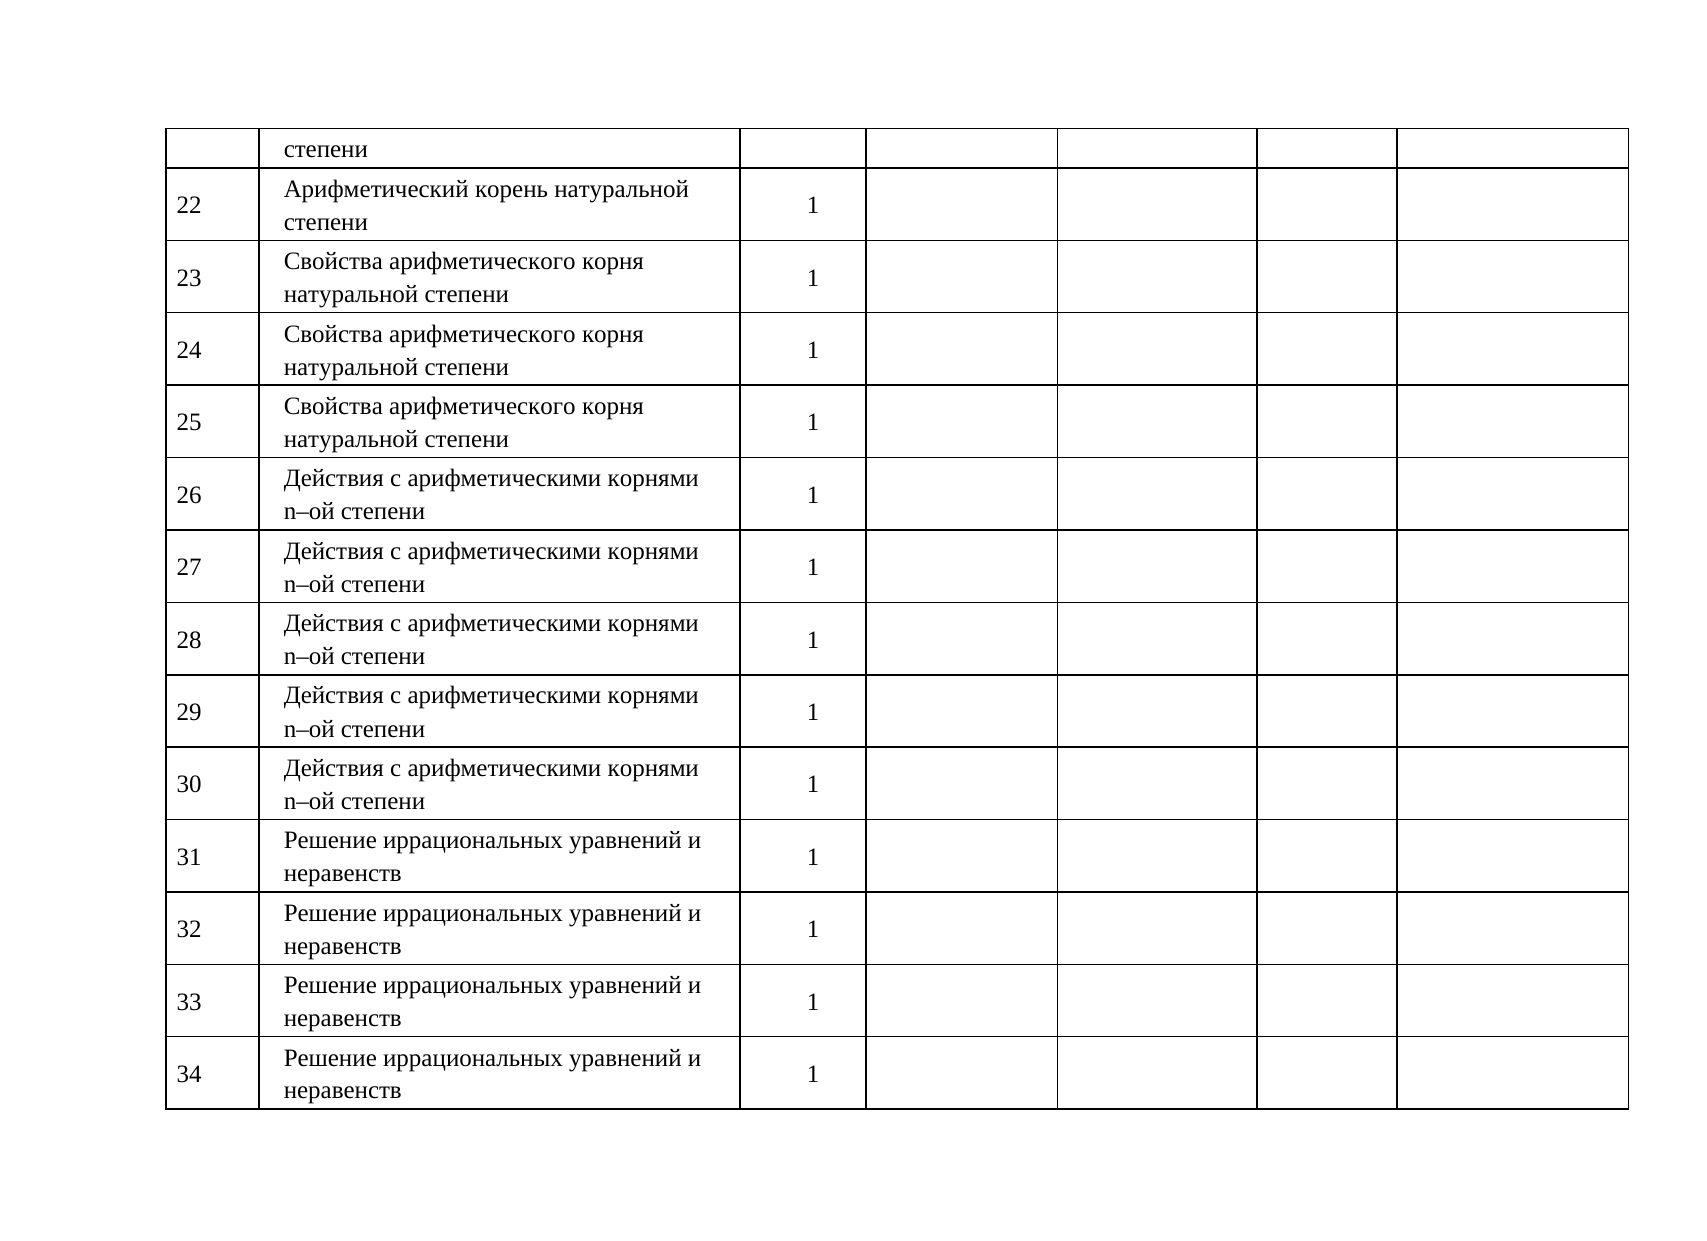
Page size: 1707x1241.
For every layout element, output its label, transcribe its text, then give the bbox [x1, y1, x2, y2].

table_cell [260, 893, 739, 963]
table_cell 22 [167, 169, 258, 239]
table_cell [260, 1037, 739, 1108]
table_cell 30 [167, 748, 258, 819]
table_cell 31 [167, 820, 258, 891]
table_cell 1 [741, 169, 865, 239]
table_cell [1398, 129, 1628, 167]
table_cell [260, 965, 739, 1036]
table_cell [1058, 241, 1256, 312]
table_cell 28 [167, 603, 258, 674]
table_cell [867, 820, 1057, 891]
table_cell [1398, 893, 1628, 963]
table_cell [867, 313, 1057, 384]
table_cell [1058, 531, 1256, 601]
table_cell 1 [741, 313, 865, 384]
table_cell Свойства арифметического корня натуральной степени [260, 386, 739, 457]
table_cell [1258, 1037, 1396, 1108]
table_cell [1058, 169, 1256, 239]
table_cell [260, 820, 739, 891]
table_cell Действия с арифметическими корнями n–ой степени [260, 748, 739, 819]
table_cell [1398, 1037, 1628, 1108]
table_cell [867, 458, 1057, 529]
table_cell [1058, 386, 1256, 457]
table_cell Действия с арифметическими корнями n–ой степени [260, 676, 739, 746]
table_cell 32 [167, 893, 258, 963]
table_cell 1 [741, 965, 865, 1036]
table_cell [867, 129, 1057, 167]
table_cell [1258, 313, 1396, 384]
table_cell 1 [741, 820, 865, 891]
table_cell 26 [167, 458, 258, 529]
table_cell [1258, 458, 1396, 529]
table_cell 1 [741, 748, 865, 819]
table_cell 25 [167, 386, 258, 457]
table_cell [1398, 748, 1628, 819]
table_cell Действия с арифметическими корнями n–ой степени [260, 531, 739, 601]
table_cell [1058, 129, 1256, 167]
table_cell 34 [167, 1037, 258, 1108]
table_cell [867, 241, 1057, 312]
table_cell [1258, 386, 1396, 457]
table_cell [1258, 129, 1396, 167]
table_cell [1398, 386, 1628, 457]
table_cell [260, 129, 739, 167]
table_cell Свойства арифметического корня натуральной степени [260, 241, 739, 312]
table_cell [1258, 965, 1396, 1036]
table_cell 33 [167, 965, 258, 1036]
table_cell [1398, 820, 1628, 891]
table_cell Действия с арифметическими корнями n–ой степени [260, 603, 739, 674]
table_cell [1398, 241, 1628, 312]
table_cell [1398, 603, 1628, 674]
table_cell [1258, 676, 1396, 746]
table_cell [1258, 531, 1396, 601]
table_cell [260, 169, 739, 239]
table_cell [1058, 893, 1256, 963]
table_cell [867, 748, 1057, 819]
table_cell 1 [741, 676, 865, 746]
table_cell [1398, 965, 1628, 1036]
table_cell 1 [741, 1037, 865, 1108]
table_cell 1 [741, 241, 865, 312]
table_cell [1398, 676, 1628, 746]
table_cell 1 [741, 129, 865, 167]
table_cell [1058, 965, 1256, 1036]
table_cell 1 [741, 531, 865, 601]
table_cell 27 [167, 531, 258, 601]
table_cell 1 [741, 603, 865, 674]
table_cell 21 [167, 129, 258, 167]
table_cell [1258, 893, 1396, 963]
table_cell [1058, 603, 1256, 674]
table_cell [1398, 313, 1628, 384]
table_cell 29 [167, 676, 258, 746]
table_cell Свойства арифметического корня натуральной степени [260, 313, 739, 384]
table_cell [1258, 241, 1396, 312]
table_cell 1 [741, 458, 865, 529]
table_cell [867, 603, 1057, 674]
table_cell [1258, 603, 1396, 674]
table_cell [867, 1037, 1057, 1108]
table_cell [1258, 169, 1396, 239]
table_cell 1 [741, 893, 865, 963]
table_cell [867, 386, 1057, 457]
table_cell [1258, 820, 1396, 891]
table_cell [1058, 748, 1256, 819]
table_cell [867, 893, 1057, 963]
table_cell [1258, 748, 1396, 819]
table_cell [867, 676, 1057, 746]
table_cell [1058, 458, 1256, 529]
table_cell [1398, 458, 1628, 529]
table_cell 24 [167, 313, 258, 384]
table_cell [867, 169, 1057, 239]
table_cell [1058, 676, 1256, 746]
table_cell [1058, 1037, 1256, 1108]
table_cell [867, 965, 1057, 1036]
table_cell 1 [741, 386, 865, 457]
table_cell [867, 531, 1057, 601]
table_cell 23 [167, 241, 258, 312]
table_cell [1058, 820, 1256, 891]
table_cell [1058, 313, 1256, 384]
table_cell [1398, 169, 1628, 239]
table_cell [1398, 531, 1628, 601]
table_cell Действия с арифметическими корнями n–ой степени [260, 458, 739, 529]
